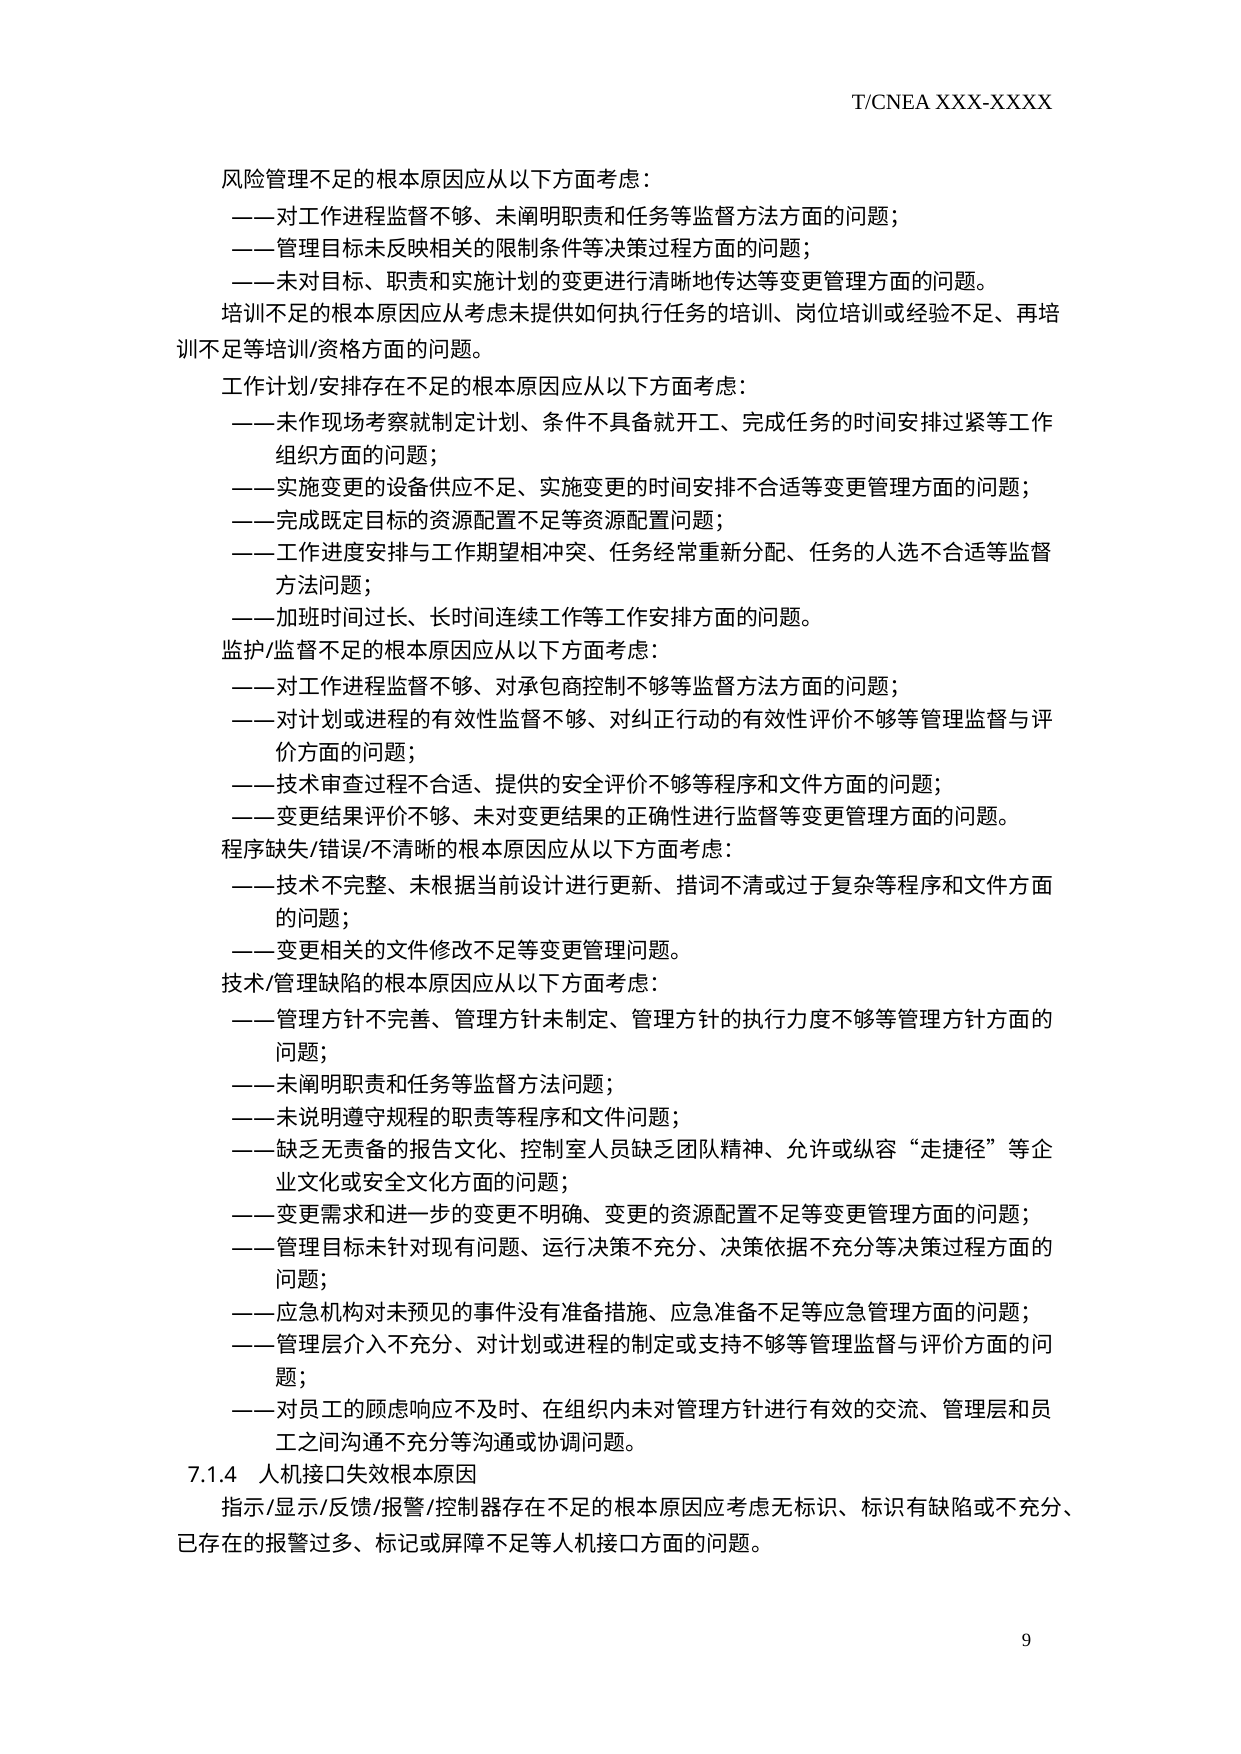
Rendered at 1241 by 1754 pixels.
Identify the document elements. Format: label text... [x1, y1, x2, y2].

text 风险管理不足的根本原因应从以下方面考虑： [177, 162, 1064, 194]
list 技术不完整、未根据当前设计进行更新、措词不清或过于复杂等程序和文件方面的问题； [231, 868, 1053, 933]
list 未对目标、职责和实施计划的变更进行清晰地传达等变更管理方面的问题。 [231, 263, 1053, 296]
text 技术/管理缺陷的根本原因应从以下方面考虑： [177, 966, 1064, 997]
list 变更结果评价不够、未对变更结果的正确性进行监督等变更管理方面的问题。 [231, 799, 1053, 832]
list 工作进度安排与工作期望相冲突、任务经常重新分配、任务的人选不合适等监督方法问题； [231, 535, 1053, 600]
list 缺乏无责备的报告文化、控制室人员缺乏团队精神、允许或纵容“走捷径”等企业文化或安全文化方面的问题； [231, 1132, 1053, 1197]
list 未作现场考察就制定计划、条件不具备就开工、完成任务的时间安排过紧等工作组织方面的问题； [231, 405, 1053, 470]
text 工作计划/安排存在不足的根本原因应从以下方面考虑： [177, 369, 1064, 400]
list 人机接口失效根本原因 [187, 1457, 1053, 1489]
list 未说明遵守规程的职责等程序和文件问题； [231, 1099, 1053, 1132]
list 对工作进程监督不够、未阐明职责和任务等监督方法方面的问题； [231, 198, 1053, 231]
list 变更相关的文件修改不足等变更管理问题。 [231, 933, 1053, 966]
list 未阐明职责和任务等监督方法问题； [231, 1067, 1053, 1099]
list 管理目标未针对现有问题、运行决策不充分、决策依据不充分等决策过程方面的问题； [231, 1229, 1053, 1294]
list 技术审查过程不合适、提供的安全评价不够等程序和文件方面的问题； [231, 767, 1053, 799]
list 管理方针不完善、管理方针未制定、管理方针的执行力度不够等管理方针方面的问题； [231, 1002, 1053, 1067]
list 完成既定目标的资源配置不足等资源配置问题； [231, 503, 1053, 535]
text 指示/显示/反馈/报警/控制器存在不足的根本原因应考虑无标识、标识有缺陷或不充分、已存在的报警过多、标记或屏障不足等人机接口方面的问题。 [177, 1489, 1064, 1558]
text 培训不足的根本原因应从考虑未提供如何执行任务的培训、岗位培训或经验不足、再培训不足等培训/资格方面的问题。 [177, 296, 1064, 364]
list 管理层介入不充分、对计划或进程的制定或支持不够等管理监督与评价方面的问题； [231, 1327, 1053, 1392]
text 监护/监督不足的根本原因应从以下方面考虑： [177, 633, 1064, 664]
list 对工作进程监督不够、对承包商控制不够等监督方法方面的问题； [231, 669, 1053, 702]
list 对计划或进程的有效性监督不够、对纠正行动的有效性评价不够等管理监督与评价方面的问题； [231, 702, 1053, 767]
text 程序缺失/错误/不清晰的根本原因应从以下方面考虑： [177, 832, 1064, 863]
list 管理目标未反映相关的限制条件等决策过程方面的问题； [231, 231, 1053, 263]
list 实施变更的设备供应不足、实施变更的时间安排不合适等变更管理方面的问题； [231, 470, 1053, 503]
list 对员工的顾虑响应不及时、在组织内未对管理方针进行有效的交流、管理层和员工之间沟通不充分等沟通或协调问题。 [231, 1392, 1053, 1457]
list 加班时间过长、长时间连续工作等工作安排方面的问题。 [231, 600, 1053, 633]
list 应急机构对未预见的事件没有准备措施、应急准备不足等应急管理方面的问题； [231, 1294, 1053, 1327]
list 变更需求和进一步的变更不明确、变更的资源配置不足等变更管理方面的问题； [231, 1197, 1053, 1229]
